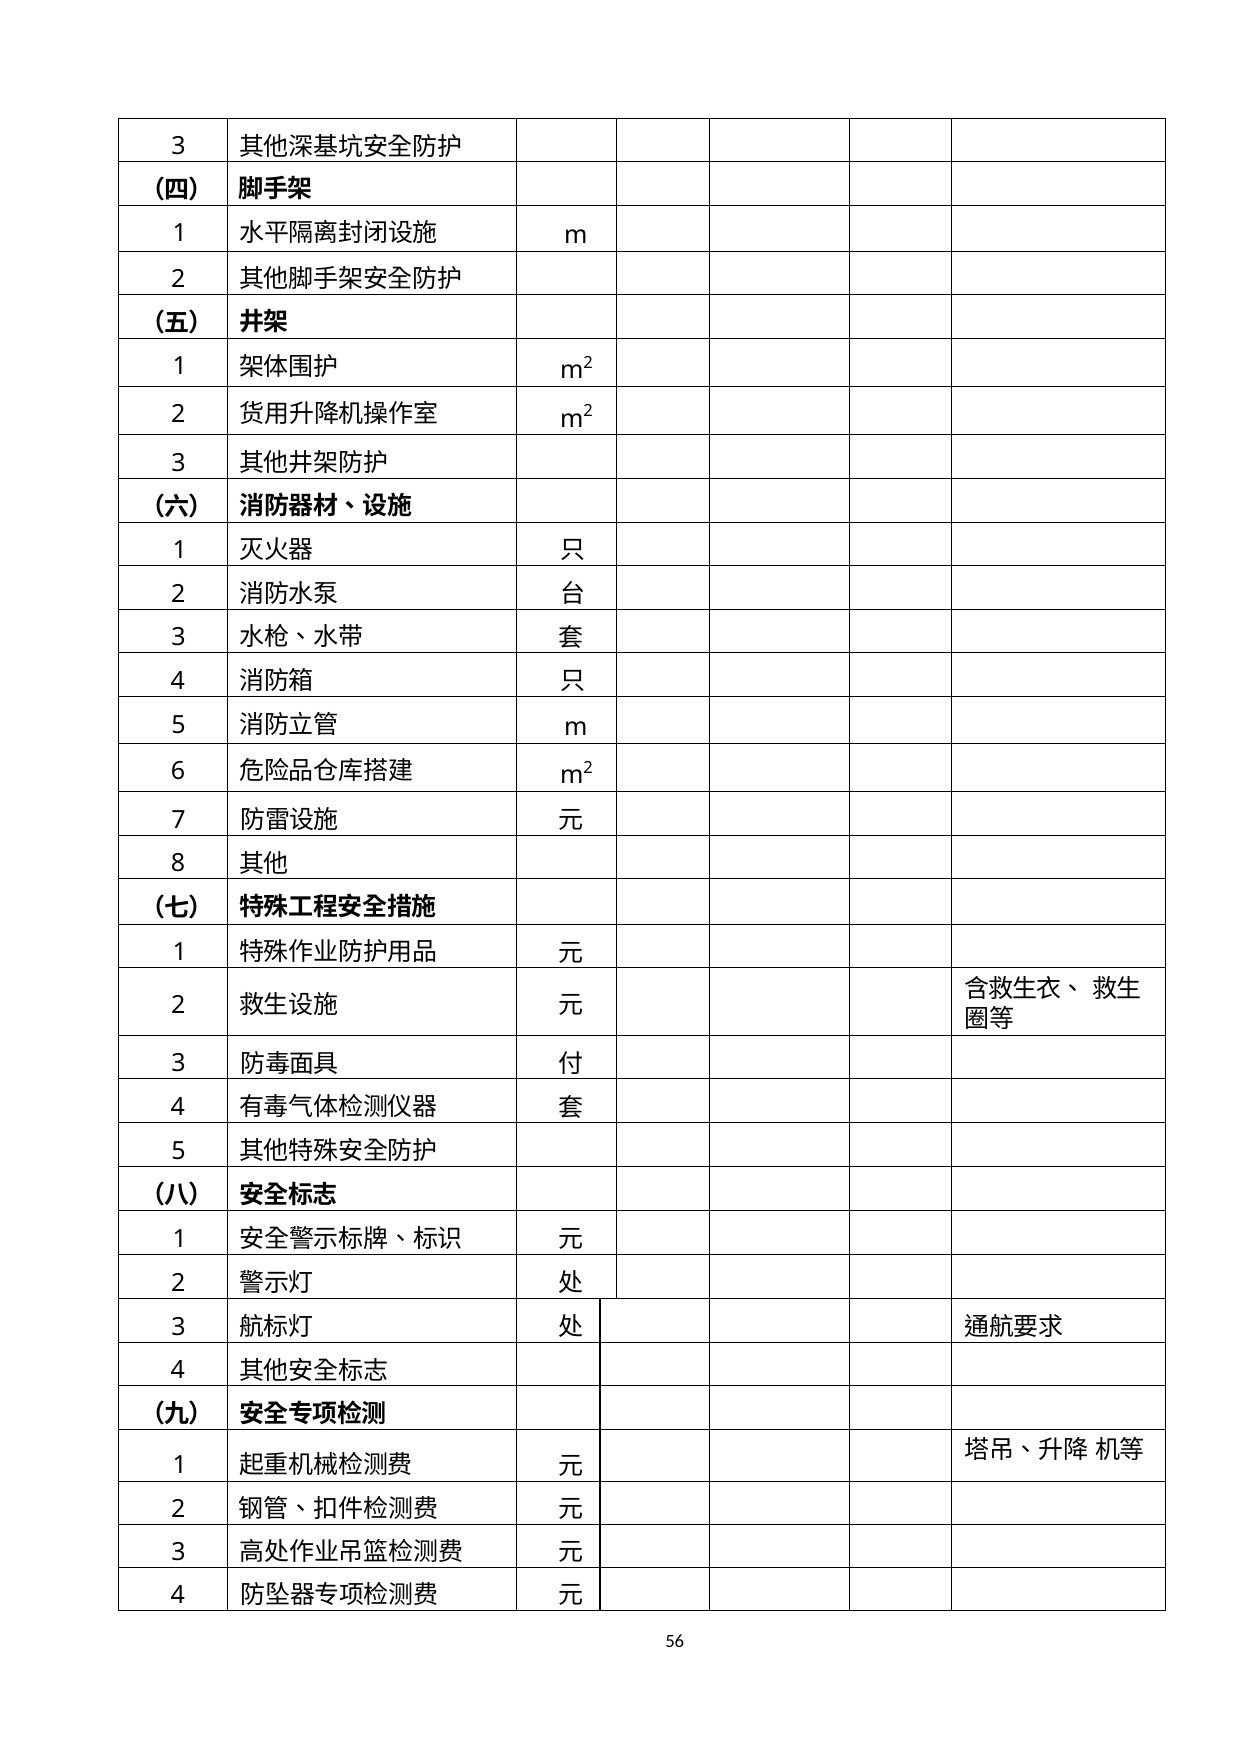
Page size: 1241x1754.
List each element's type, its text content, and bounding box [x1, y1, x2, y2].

table_cell [617, 836, 709, 878]
table_cell 高处作业吊篮检测费 [228, 1525, 516, 1567]
table_cell [850, 610, 951, 652]
table_cell [617, 653, 709, 696]
table_cell 4 [119, 1343, 227, 1385]
table_cell [952, 697, 1165, 742]
table_cell 其他安全标志 [228, 1343, 516, 1385]
table_cell [601, 1525, 709, 1567]
table_cell [850, 653, 951, 696]
table_cell 6 [119, 744, 227, 791]
table_cell [952, 1568, 1165, 1610]
table_cell [617, 523, 709, 565]
table_cell [601, 1343, 709, 1385]
table_cell [617, 252, 709, 293]
table_cell 元 [517, 792, 616, 834]
table_cell [710, 435, 849, 478]
table_cell [617, 119, 709, 161]
table_cell [710, 653, 849, 696]
table_cell 警示灯 [228, 1255, 516, 1298]
table_cell [850, 1525, 951, 1567]
table_cell [850, 1211, 951, 1254]
table_cell [952, 836, 1165, 878]
table_cell [952, 119, 1165, 161]
table_cell [850, 339, 951, 386]
table_cell [850, 435, 951, 478]
table_cell m [517, 206, 616, 251]
table_cell [710, 610, 849, 652]
table_cell [952, 523, 1165, 565]
table_cell [617, 339, 709, 386]
table_cell 防坠器专项检测费 [228, 1568, 516, 1610]
table_cell [710, 387, 849, 434]
table_cell 元 [517, 1525, 599, 1567]
table_cell （六） [119, 479, 227, 522]
table_cell [952, 206, 1165, 251]
table_cell [617, 479, 709, 522]
table_cell 只 [517, 653, 616, 696]
table_cell [710, 1167, 849, 1210]
table_cell [710, 836, 849, 878]
table_cell [952, 1123, 1165, 1166]
table_cell [517, 1123, 616, 1166]
table_cell [601, 1430, 709, 1481]
table_cell [850, 1123, 951, 1166]
table_cell [952, 1386, 1165, 1428]
table_cell 套 [517, 610, 616, 652]
table_cell 台 [517, 566, 616, 609]
table_cell [517, 435, 616, 478]
table_cell [617, 792, 709, 834]
table_cell 特殊工程安全措施 [228, 879, 516, 923]
table_cell 2 [119, 387, 227, 434]
table_cell [850, 697, 951, 742]
table_cell [850, 206, 951, 251]
table_cell [517, 479, 616, 522]
table_cell [617, 387, 709, 434]
table_cell 元 [517, 925, 616, 967]
table_cell 有毒气体检测仪器 [228, 1079, 516, 1122]
table_cell [517, 836, 616, 878]
table_cell [952, 1343, 1165, 1385]
table_cell [710, 206, 849, 251]
table_cell [617, 435, 709, 478]
table_cell 3 [119, 435, 227, 478]
table_cell [850, 1036, 951, 1078]
table_cell [710, 792, 849, 834]
table_cell m2 [517, 387, 616, 434]
table_cell [617, 744, 709, 791]
table_cell 3 [119, 119, 227, 161]
table_cell [710, 1525, 849, 1567]
table_cell [952, 1079, 1165, 1122]
table_cell [850, 1255, 951, 1298]
table_cell 灭火器 [228, 523, 516, 565]
table_cell [617, 566, 709, 609]
table_cell 危险品仓库搭建 [228, 744, 516, 791]
table_cell [710, 339, 849, 386]
table_cell [850, 479, 951, 522]
table_cell 水平隔离封闭设施 [228, 206, 516, 251]
table_cell 救生设施 [228, 968, 516, 1034]
table_cell 5 [119, 697, 227, 742]
table_cell [710, 479, 849, 522]
table_cell （八） [119, 1167, 227, 1210]
table_cell 2 [119, 968, 227, 1034]
table_cell 其他特殊安全防护 [228, 1123, 516, 1166]
table_cell （四） [119, 162, 227, 204]
table_cell 3 [119, 1525, 227, 1567]
table_cell 4 [119, 653, 227, 696]
table_cell 1 [119, 925, 227, 967]
table_cell 防毒面具 [228, 1036, 516, 1078]
table_cell [850, 387, 951, 434]
table_cell [517, 252, 616, 293]
table_cell [617, 1167, 709, 1210]
table_cell [617, 1079, 709, 1122]
table_cell [850, 925, 951, 967]
table_cell 7 [119, 792, 227, 834]
table_cell [601, 1568, 709, 1610]
table_cell [710, 1386, 849, 1428]
table_cell 1 [119, 206, 227, 251]
table_cell [952, 653, 1165, 696]
table_cell 2 [119, 1255, 227, 1298]
table_cell [850, 744, 951, 791]
table_cell [617, 697, 709, 742]
table_cell 其他井架防护 [228, 435, 516, 478]
table_cell [952, 1255, 1165, 1298]
table_cell [952, 1036, 1165, 1078]
table_cell [952, 925, 1165, 967]
table_cell 井架 [228, 295, 516, 338]
table_cell 含救生衣、 救生圈等 [952, 968, 1165, 1034]
table_cell [850, 295, 951, 338]
table_cell [617, 1211, 709, 1254]
table_cell 3 [119, 1036, 227, 1078]
table_cell [850, 968, 951, 1034]
table_cell [710, 523, 849, 565]
table_cell 消防立管 [228, 697, 516, 742]
table_cell [850, 1079, 951, 1122]
table_cell 付 [517, 1036, 616, 1078]
table_cell 8 [119, 836, 227, 878]
table_cell 2 [119, 1482, 227, 1524]
table_cell [617, 206, 709, 251]
table_cell [617, 295, 709, 338]
table_cell 1 [119, 1211, 227, 1254]
table_cell [952, 252, 1165, 293]
table_cell [617, 968, 709, 1034]
table_cell [617, 925, 709, 967]
table_cell [710, 566, 849, 609]
table_cell 特殊作业防护用品 [228, 925, 516, 967]
table_cell 钢管、扣件检测费 [228, 1482, 516, 1524]
table_cell [710, 252, 849, 293]
table_cell 其他深基坑安全防护 [228, 119, 516, 161]
table_cell [710, 1430, 849, 1481]
table_cell [517, 1343, 599, 1385]
table_cell （七） [119, 879, 227, 923]
table_cell [617, 879, 709, 923]
table_cell [850, 1386, 951, 1428]
table_cell [850, 1343, 951, 1385]
table_cell 1 [119, 339, 227, 386]
table_cell [952, 879, 1165, 923]
table_cell 4 [119, 1568, 227, 1610]
table_cell 其他 [228, 836, 516, 878]
table_cell 货用升降机操作室 [228, 387, 516, 434]
table_cell [850, 1568, 951, 1610]
table_cell [517, 1167, 616, 1210]
table_cell 元 [517, 1430, 599, 1481]
table_cell [952, 162, 1165, 204]
table_cell 处 [517, 1255, 616, 1298]
table_cell 脚手架 [228, 162, 516, 204]
table_cell [517, 879, 616, 923]
table_cell [952, 1167, 1165, 1210]
table_cell [850, 566, 951, 609]
table_cell [617, 162, 709, 204]
table_cell [710, 744, 849, 791]
table_cell [952, 1211, 1165, 1254]
table_cell 4 [119, 1079, 227, 1122]
table_cell 套 [517, 1079, 616, 1122]
table_cell 消防箱 [228, 653, 516, 696]
table_cell m [517, 697, 616, 742]
table_cell [850, 1167, 951, 1210]
table_cell 元 [517, 1211, 616, 1254]
table_cell [517, 119, 616, 161]
table_cell 防雷设施 [228, 792, 516, 834]
table_cell 消防器材、设施 [228, 479, 516, 522]
table_cell 1 [119, 523, 227, 565]
table_cell m2 [517, 744, 616, 791]
table_cell 其他脚手架安全防护 [228, 252, 516, 293]
table_cell [710, 925, 849, 967]
table_cell [517, 1386, 599, 1428]
table_cell [617, 610, 709, 652]
table_cell 只 [517, 523, 616, 565]
table_cell [952, 566, 1165, 609]
table_cell [952, 339, 1165, 386]
table_cell [517, 295, 616, 338]
table_cell 元 [517, 1482, 599, 1524]
table_cell [710, 119, 849, 161]
table_cell 水枪、水带 [228, 610, 516, 652]
table_cell [710, 1568, 849, 1610]
table_cell [710, 1299, 849, 1342]
table_cell [710, 1123, 849, 1166]
table_cell [601, 1299, 709, 1342]
table_cell [710, 1482, 849, 1524]
table_cell [952, 1482, 1165, 1524]
table_cell [952, 744, 1165, 791]
table_cell [850, 162, 951, 204]
table_cell [710, 162, 849, 204]
table_cell [617, 1036, 709, 1078]
table_cell [617, 1255, 709, 1298]
table_cell [850, 1430, 951, 1481]
table_cell [601, 1386, 709, 1428]
table_cell [710, 697, 849, 742]
table_cell [850, 119, 951, 161]
table_cell [850, 836, 951, 878]
table_cell 1 [119, 1430, 227, 1481]
table_cell [952, 435, 1165, 478]
table_cell m2 [517, 339, 616, 386]
table_cell 起重机械检测费 [228, 1430, 516, 1481]
table_cell 安全警示标牌、标识 [228, 1211, 516, 1254]
table_cell [850, 879, 951, 923]
table_cell [710, 968, 849, 1034]
table_cell （九） [119, 1386, 227, 1428]
table_cell [710, 1255, 849, 1298]
table_cell [850, 1299, 951, 1342]
table_cell 处 [517, 1299, 599, 1342]
table_cell [517, 162, 616, 204]
table_cell [952, 792, 1165, 834]
table_cell [850, 792, 951, 834]
table_cell 元 [517, 1568, 599, 1610]
table_cell （五） [119, 295, 227, 338]
table_cell 安全专项检测 [228, 1386, 516, 1428]
table_cell [952, 610, 1165, 652]
table_cell [710, 1343, 849, 1385]
table_cell [952, 479, 1165, 522]
table_cell [601, 1482, 709, 1524]
table_cell 3 [119, 1299, 227, 1342]
table_cell [710, 879, 849, 923]
table_cell [710, 1036, 849, 1078]
table_cell [850, 1482, 951, 1524]
table_cell 航标灯 [228, 1299, 516, 1342]
table_cell [617, 1123, 709, 1166]
table_cell 塔吊、升降 机等 [952, 1430, 1165, 1481]
table_cell [952, 1525, 1165, 1567]
table_cell [850, 523, 951, 565]
table_cell [952, 387, 1165, 434]
table_cell [710, 295, 849, 338]
table_cell [710, 1211, 849, 1254]
table_cell 架体围护 [228, 339, 516, 386]
table_cell 5 [119, 1123, 227, 1166]
table_cell 通航要求 [952, 1299, 1165, 1342]
table_cell 2 [119, 566, 227, 609]
table_cell [850, 252, 951, 293]
table_cell 3 [119, 610, 227, 652]
table_cell 安全标志 [228, 1167, 516, 1210]
table_cell [710, 1079, 849, 1122]
table_cell 2 [119, 252, 227, 293]
table_cell 消防水泵 [228, 566, 516, 609]
table_cell [952, 295, 1165, 338]
table_cell 元 [517, 968, 616, 1034]
